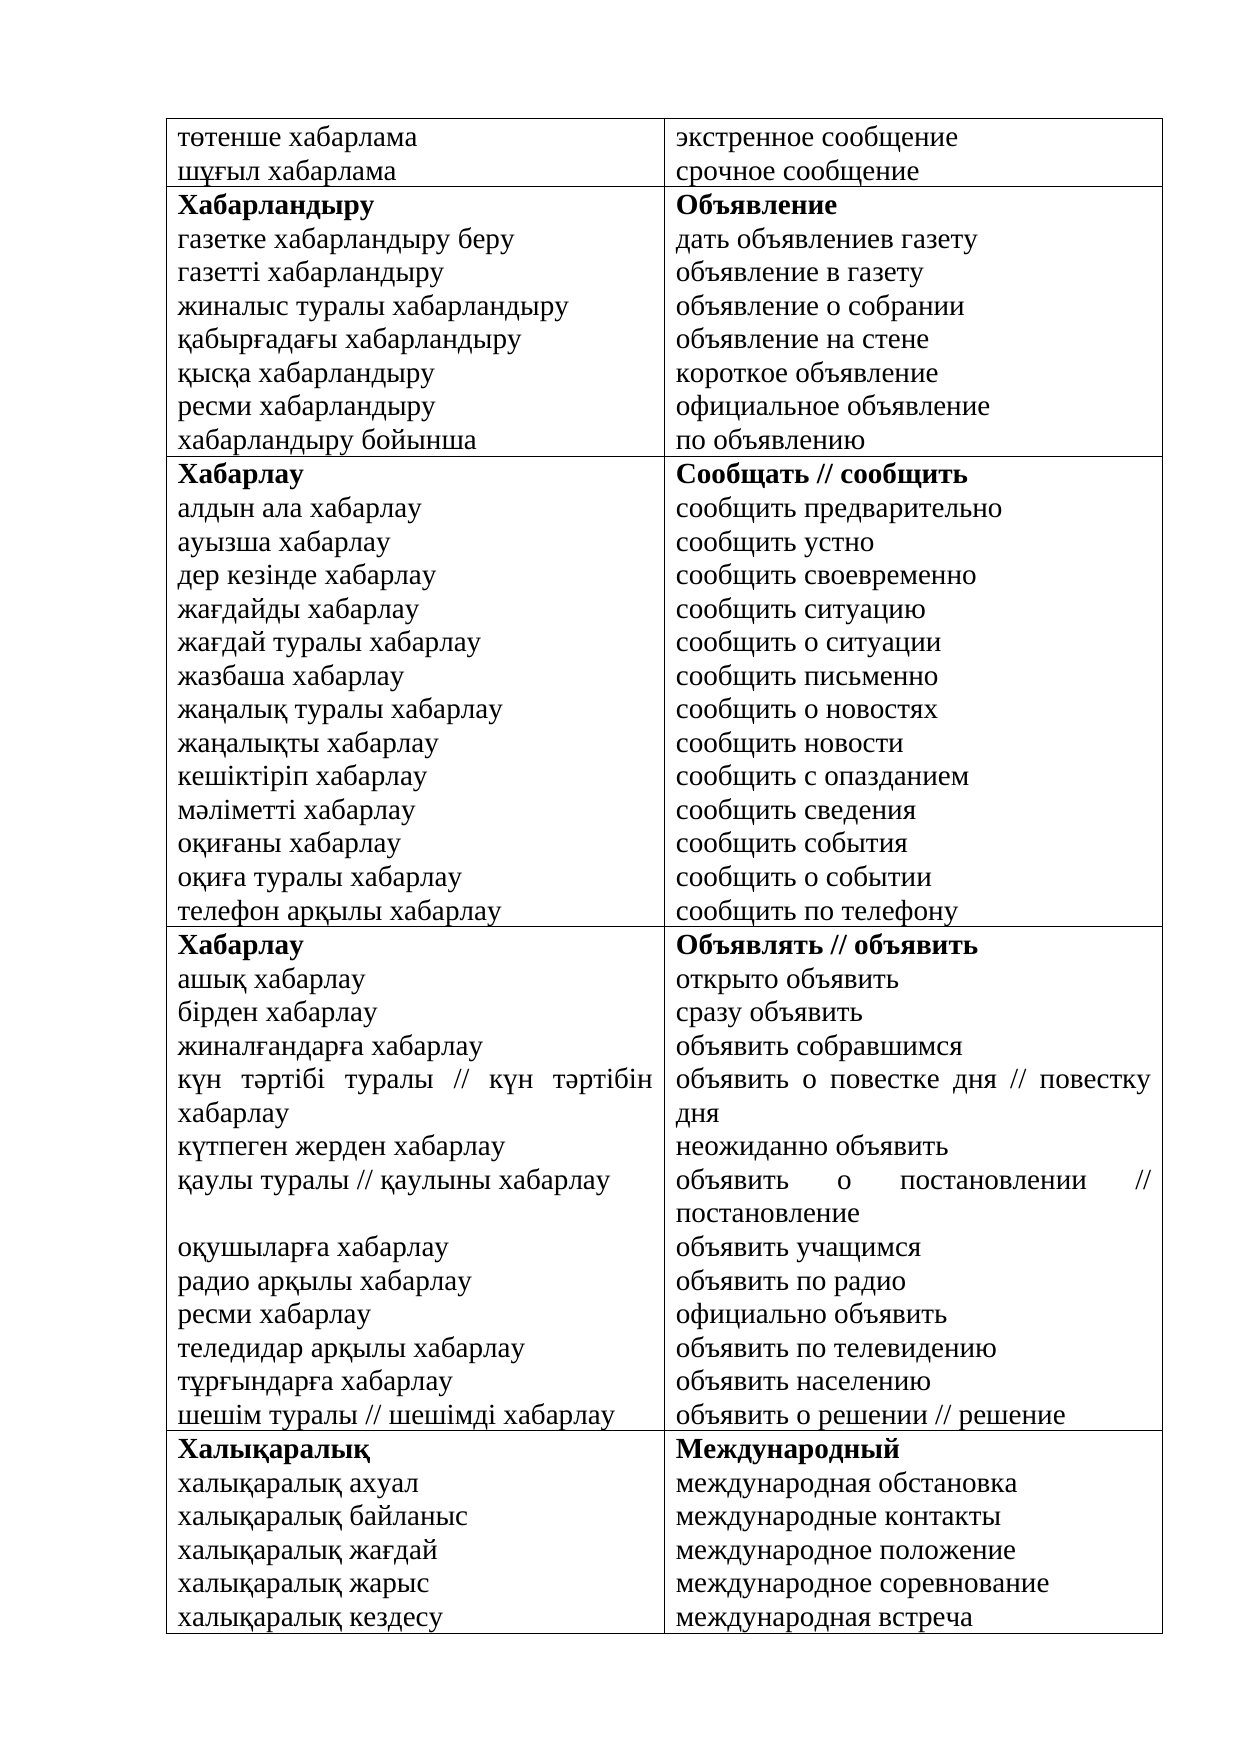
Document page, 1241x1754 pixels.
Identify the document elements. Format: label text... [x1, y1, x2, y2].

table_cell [665, 119, 1162, 186]
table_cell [665, 1431, 1162, 1633]
table_cell Хабарлау алдын ала хабарлау ауызша хабарлау дер кезінде хабарлау жағдайды хабарлау жағдай туралы хабарлау жазбаша хабарлау жаңалық туралы хабарлау жаңалықты хабарлау кешіктіріп хабарлау мәліметті хабарлау оқиғаны хабарлау оқиға туралы хабарлау телефон арқылы хабарлау [167, 457, 664, 926]
table_cell Хабарлау ашық хабарлау бірден хабарлау жиналғандарға хабарлау күн тәртібі туралы // күн тәртібін хабарлау күтпеген жерден хабарлау қаулы туралы // қаулыны хабарлау оқушыларға хабарлау радио арқылы хабарлау ресми хабарлау теледидар арқылы хабарлау тұрғындарға хабарлау шешім туралы // шешімді хабарлау [167, 927, 664, 1430]
table_cell Объявление дать объявлениев газету объявление в газету объявление о собрании объявление на стене короткое объявление официальное объявление по объявлению [665, 187, 1162, 456]
table_cell Объявлять // объявить открыто объявить сразу объявить объявить собравшимся объявить о повестке дня // повестку дня неожиданно объявить объявить о постановлении // постановление объявить учащимся объявить по радио официально объявить объявить по телевидению объявить населению объявить о решении // решение [665, 927, 1162, 1430]
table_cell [167, 1431, 664, 1633]
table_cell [167, 119, 664, 186]
table_cell Сообщать // сообщить сообщить предварительно сообщить устно сообщить своевременно сообщить ситуацию сообщить о ситуации сообщить письменно сообщить о новостях сообщить новости сообщить с опазданием сообщить сведения сообщить события сообщить о событии сообщить по телефону [665, 457, 1162, 926]
table_cell Хабарландыру газетке хабарландыру беру газетті хабарландыру жиналыс туралы хабарландыру қабырғадағы хабарландыру қысқа хабарландыру ресми хабарландыру хабарландыру бойынша [167, 187, 664, 456]
